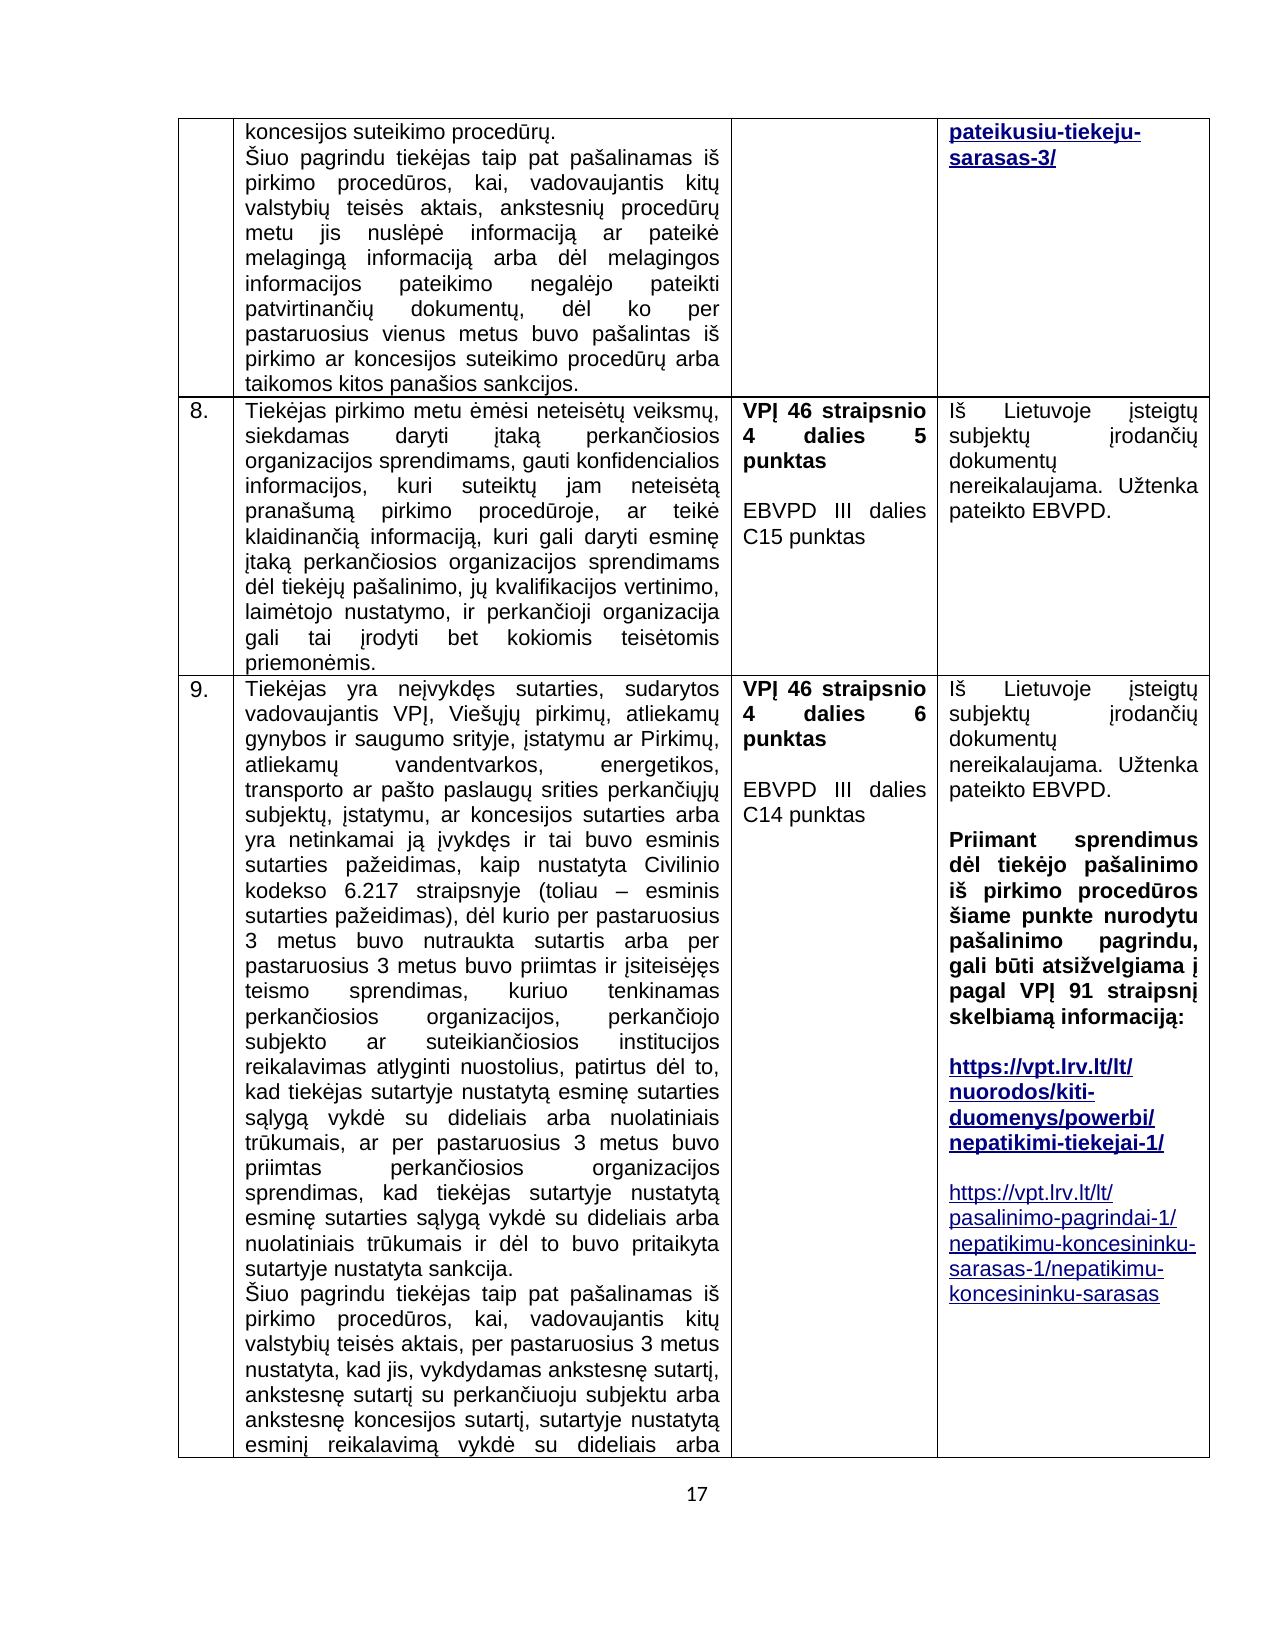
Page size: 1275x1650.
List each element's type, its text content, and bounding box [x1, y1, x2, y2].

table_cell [234, 676, 731, 1457]
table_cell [938, 676, 1209, 1457]
table_cell VPĮ 46 straipsnio 4 dalies 5 punktas EBVPD III dalies C15 punktas [732, 398, 937, 675]
table_cell Iš Lietuvoje įsteigtų subjektų įrodančių dokumentų nereikalaujama. Užtenka pateikto EBVPD. [938, 398, 1209, 675]
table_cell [732, 119, 937, 396]
table_cell [179, 119, 233, 396]
table_cell [179, 676, 233, 1457]
table_cell [179, 398, 233, 675]
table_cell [938, 119, 1209, 396]
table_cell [732, 676, 937, 1457]
table_cell Tiekėjas pirkimo metu ėmėsi neteisėtų veiksmų, siekdamas daryti įtaką perkančiosios organizacijos sprendimams, gauti konfidencialios informacijos, kuri suteiktų jam neteisėtą pranašumą pirkimo procedūroje, ar teikė klaidinančią informaciją, kuri gali daryti esminę įtaką perkančiosios organizacijos sprendimams dėl tiekėjų pašalinimo, jų kvalifikacijos vertinimo, laimėtojo nustatymo, ir perkančioji organizacija gali tai įrodyti bet kokiomis teisėtomis priemonėmis. [234, 398, 731, 675]
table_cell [234, 119, 731, 396]
